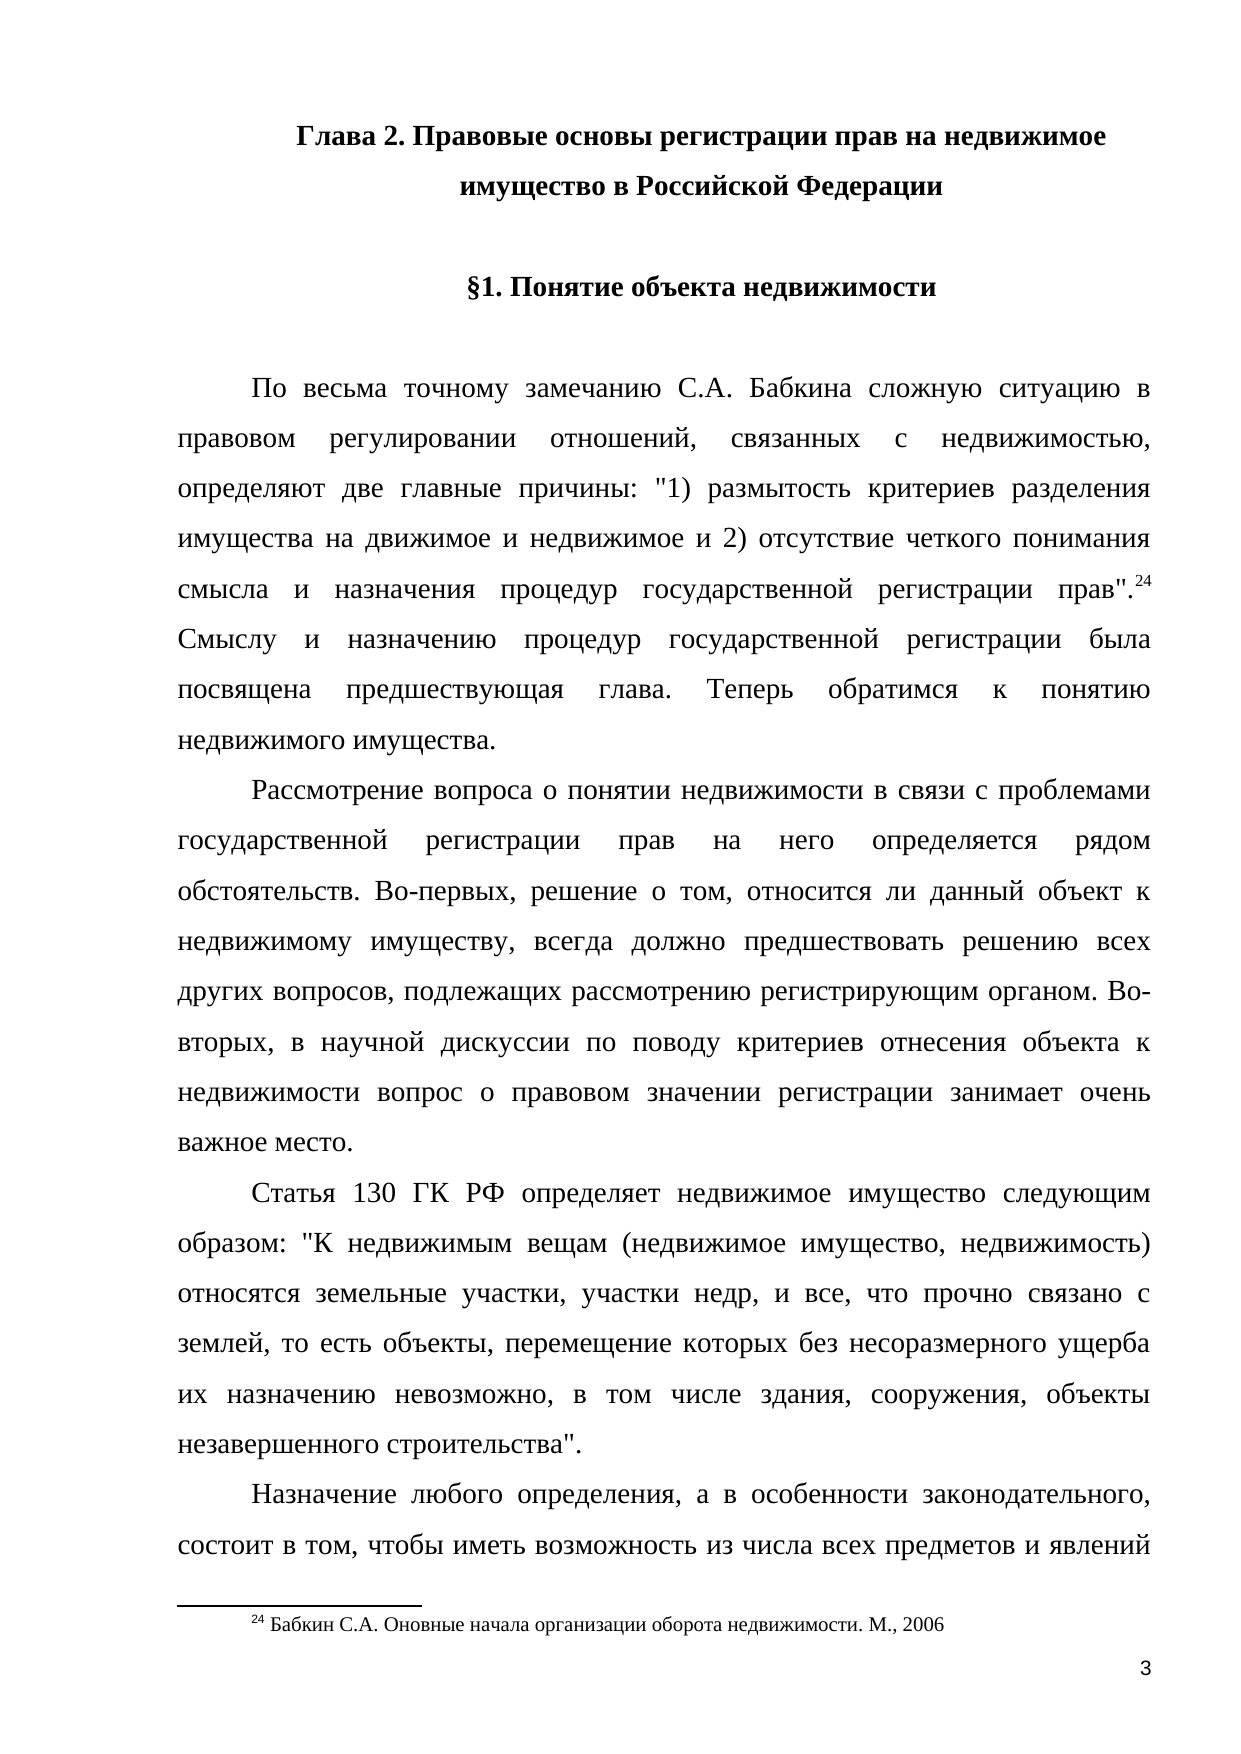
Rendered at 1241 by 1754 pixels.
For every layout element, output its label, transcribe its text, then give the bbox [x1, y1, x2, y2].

text §1. Понятие объекта недвижимости [251, 269, 1152, 303]
text По весьма точному замечанию С.А. Бабкина сложную ситуацию в правовом регулировании отношений, связанных с недвижимостью, определяют две главные причины: "1) размытость критериев разделения имущества на движимое и недвижимое и 2) отсутствие четкого понимания смысла и назначения процедур государственной регистрации прав". Смыслу и назначению процедур государственной регистрации была посвящена предшествующая глава. Теперь обратимся к понятию недвижимого имущества. [177, 370, 1152, 755]
text Рассмотрение вопроса о понятии недвижимости в связи с проблемами государственной регистрации прав на него определяется рядом обстоятельств. Во-первых, решение о том, относится ли данный объект к недвижимому имуществу, всегда должно предшествовать решению всех других вопросов, подлежащих рассмотрению регистрирующим органом. Во-вторых, в научной дискуссии по поводу критериев отнесения объекта к недвижимости вопрос о правовом значении регистрации занимает очень важное место. [177, 772, 1152, 1158]
text Статья 130 ГК РФ определяет недвижимое имущество следующим образом: "К недвижимым вещам (недвижимое имущество, недвижимость) относятся земельные участки, участки недр, и все, что прочно связано с землей, то есть объекты, перемещение которых без несоразмерного ущерба их назначению невозможно, в том числе здания, сооружения, объекты незавершенного строительства". [177, 1175, 1152, 1460]
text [177, 1477, 1152, 1560]
subtitle Глава 2. Правовые основы регистрации прав на недвижимое имущество в Российской Федерации [251, 118, 1152, 202]
